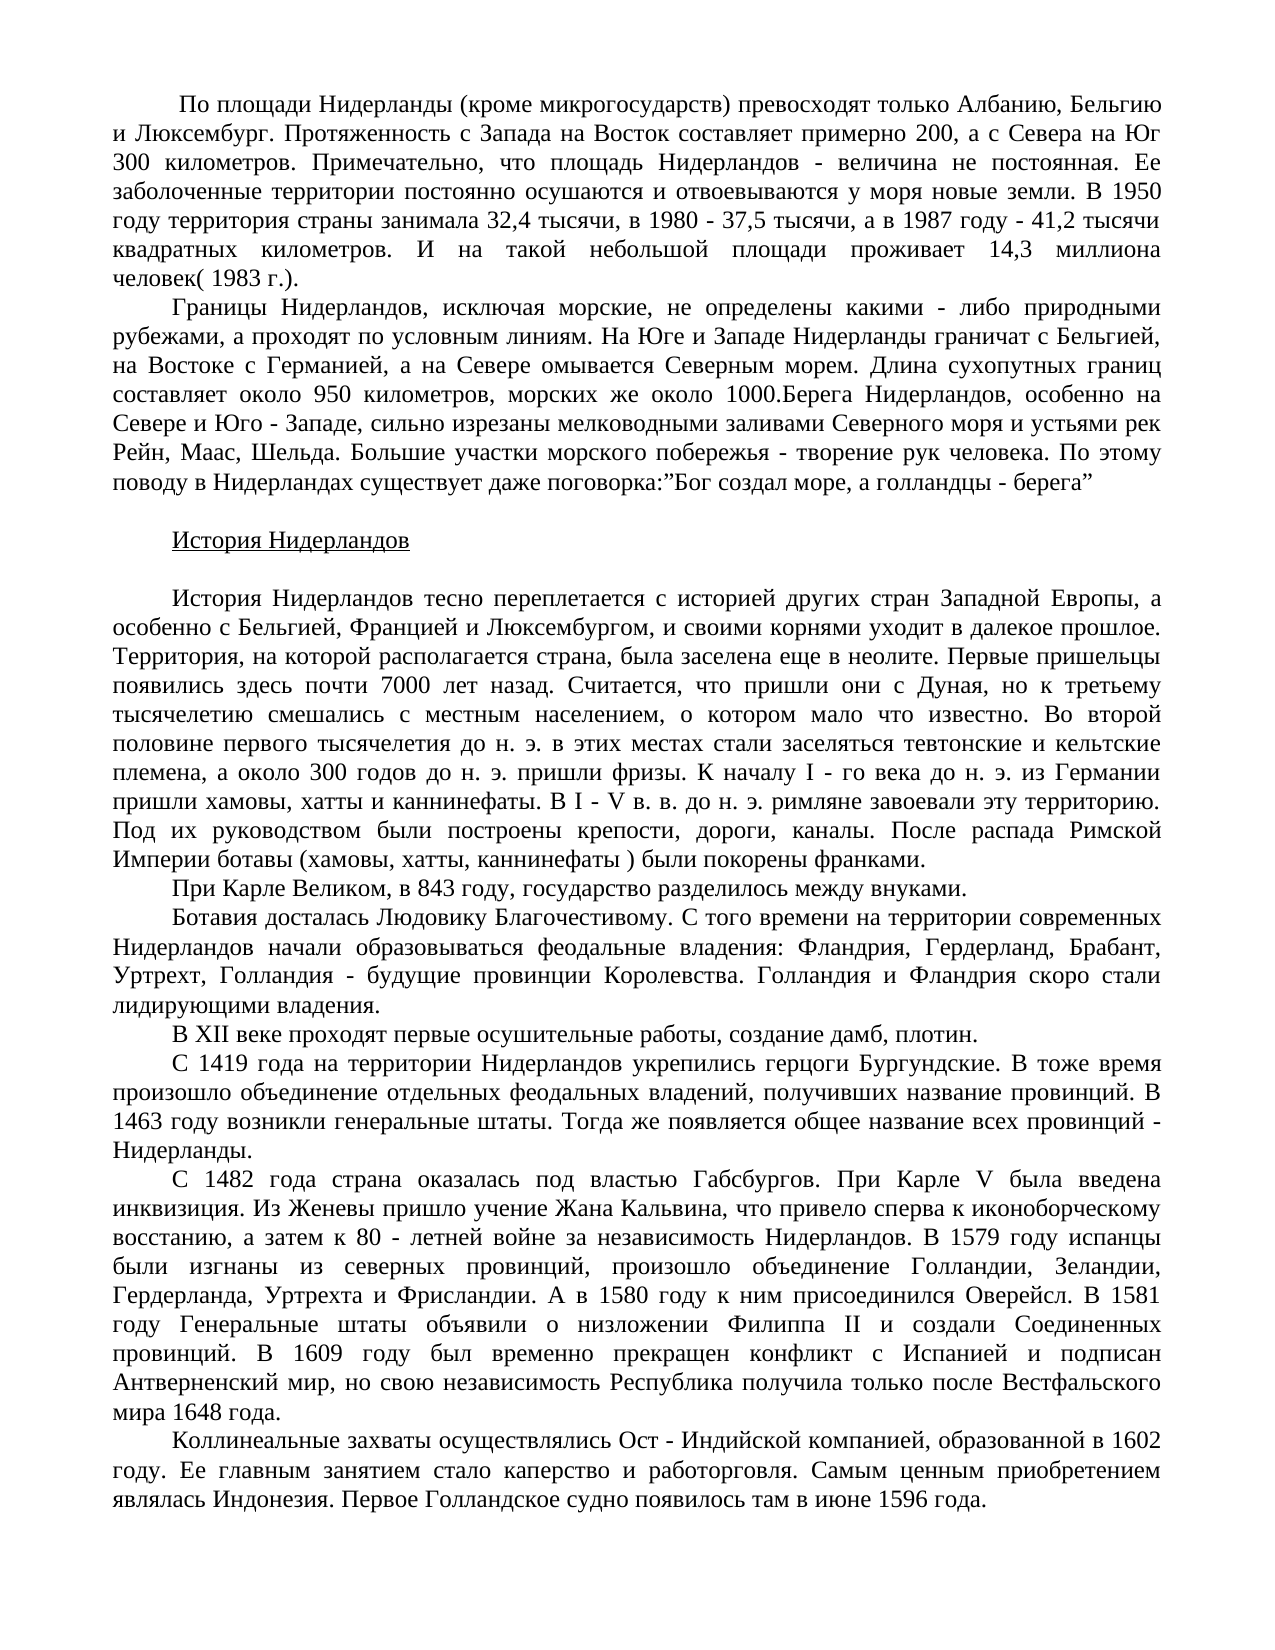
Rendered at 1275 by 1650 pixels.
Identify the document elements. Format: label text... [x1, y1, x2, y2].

text История Нидерландов тесно переплетается с историей других стран Западной Европы, а особенно с Бельгией, Францией и Люксембургом, и своими корнями уходит в далекое прошлое. Территория, на которой располагается страна, была заселена еще в неолите. Первые пришельцы появились здесь почти 7000 лет назад. Считается, что пришли они с Дуная, но к третьему тысячелетию смешались с местным населением, о котором мало что известно. Во второй половине первого тысячелетия до н. э. в этих местах стали заселяться тевтонские и кельтские племена, а около 300 годов до н. э. пришли фризы. К началу I - го века до н. э. из Германии пришли хамовы, хатты и каннинефаты. В I - V в. в. до н. э. римляне завоевали эту территорию. Под их руководством были построены крепости, дороги, каналы. После распада Римской Империи ботавы (хамовы, хатты, каннинефаты ) были покорены франками. [112, 583, 1162, 873]
text Ботавия досталась Людовику Благочестивому. С того времени на территории современных Нидерландов начали образовываться феодальные владения: Фландрия, Гердерланд, Брабант, Уртрехт, Голландия - будущие провинции Королевства. Голландия и Фландрия скоро стали лидирующими владения. [112, 902, 1162, 1018]
text С 1419 года на территории Нидерландов укрепились герцоги Бургундские. В тоже время произошло объединение отдельных феодальных владений, получивших название провинций. В 1463 году возникли генеральные штаты. Тогда же появляется общее название всех провинций - Нидерланды. [112, 1048, 1162, 1164]
text В XII веке проходят первые осушительные работы, создание дамб, плотин. [112, 1018, 1162, 1048]
text При Карле Великом, в 843 году, государство разделилось между внуками. [112, 873, 1162, 902]
text История Нидерландов [112, 524, 1162, 553]
text Границы Нидерландов, исключая морские, не определены какими - либо природными рубежами, а проходят по условным линиям. На Юге и Западе Нидерланды граничат с Бельгией, на Востоке с Германией, а на Севере омывается Северным морем. Длина сухопутных границ составляет около 950 километров, морских же около 1000.Берега Нидерландов, особенно на Севере и Юго - Западе, сильно изрезаны мелководными заливами Северного моря и устьями рек Рейн, Маас, Шельда. Большие участки морского побережья - творение рук человека. По этому поводу в Нидерландах существует даже поговорка:”Бог создал море, а голландцы - берега” [112, 292, 1162, 495]
text Коллинеальные захваты осуществлялись Ост - Индийской компанией, образованной в 1602 году. Ее главным занятием стало каперство и работорговля. Самым ценным приобретением являлась Индонезия. Первое Голландское судно появилось там в июне 1596 года. [112, 1425, 1162, 1513]
text По площади Нидерланды (кроме микрогосударств) превосходят только Албанию, Бельгию и Люксембург. Протяженность с Запада на Восток составляет примерно 200, а с Севера на Юг 300 километров. Примечательно, что площадь Нидерландов - величина не постоянная. Ее заболоченные территории постоянно осушаются и отвоевываются у моря новые земли. В 1950 году территория страны занимала 32,4 тысячи, в 1980 - 37,5 тысячи, а в 1987 году - 41,2 тысячи квадратных километров. И на такой небольшой площади проживает 14,3 миллиона человек( 1983 г.). [112, 88, 1162, 292]
text С 1482 года страна оказалась под властью Габсбургов. При Карле V была введена инквизиция. Из Женевы пришло учение Жана Кальвина, что привело сперва к иконоборческому восстанию, а затем к 80 - летней войне за независимость Нидерландов. В 1579 году испанцы были изгнаны из северных провинций, произошло объединение Голландии, Зеландии, Гердерланда, Уртрехта и Фрисландии. А в 1580 году к ним присоединился Оверейсл. В 1581 году Генеральные штаты объявили о низложении Филиппа II и создали Соединенных провинций. В 1609 году был временно прекращен конфликт с Испанией и подписан Антверненский мир, но свою независимость Республика получила только после Вестфальского мира 1648 года. [112, 1164, 1162, 1425]
